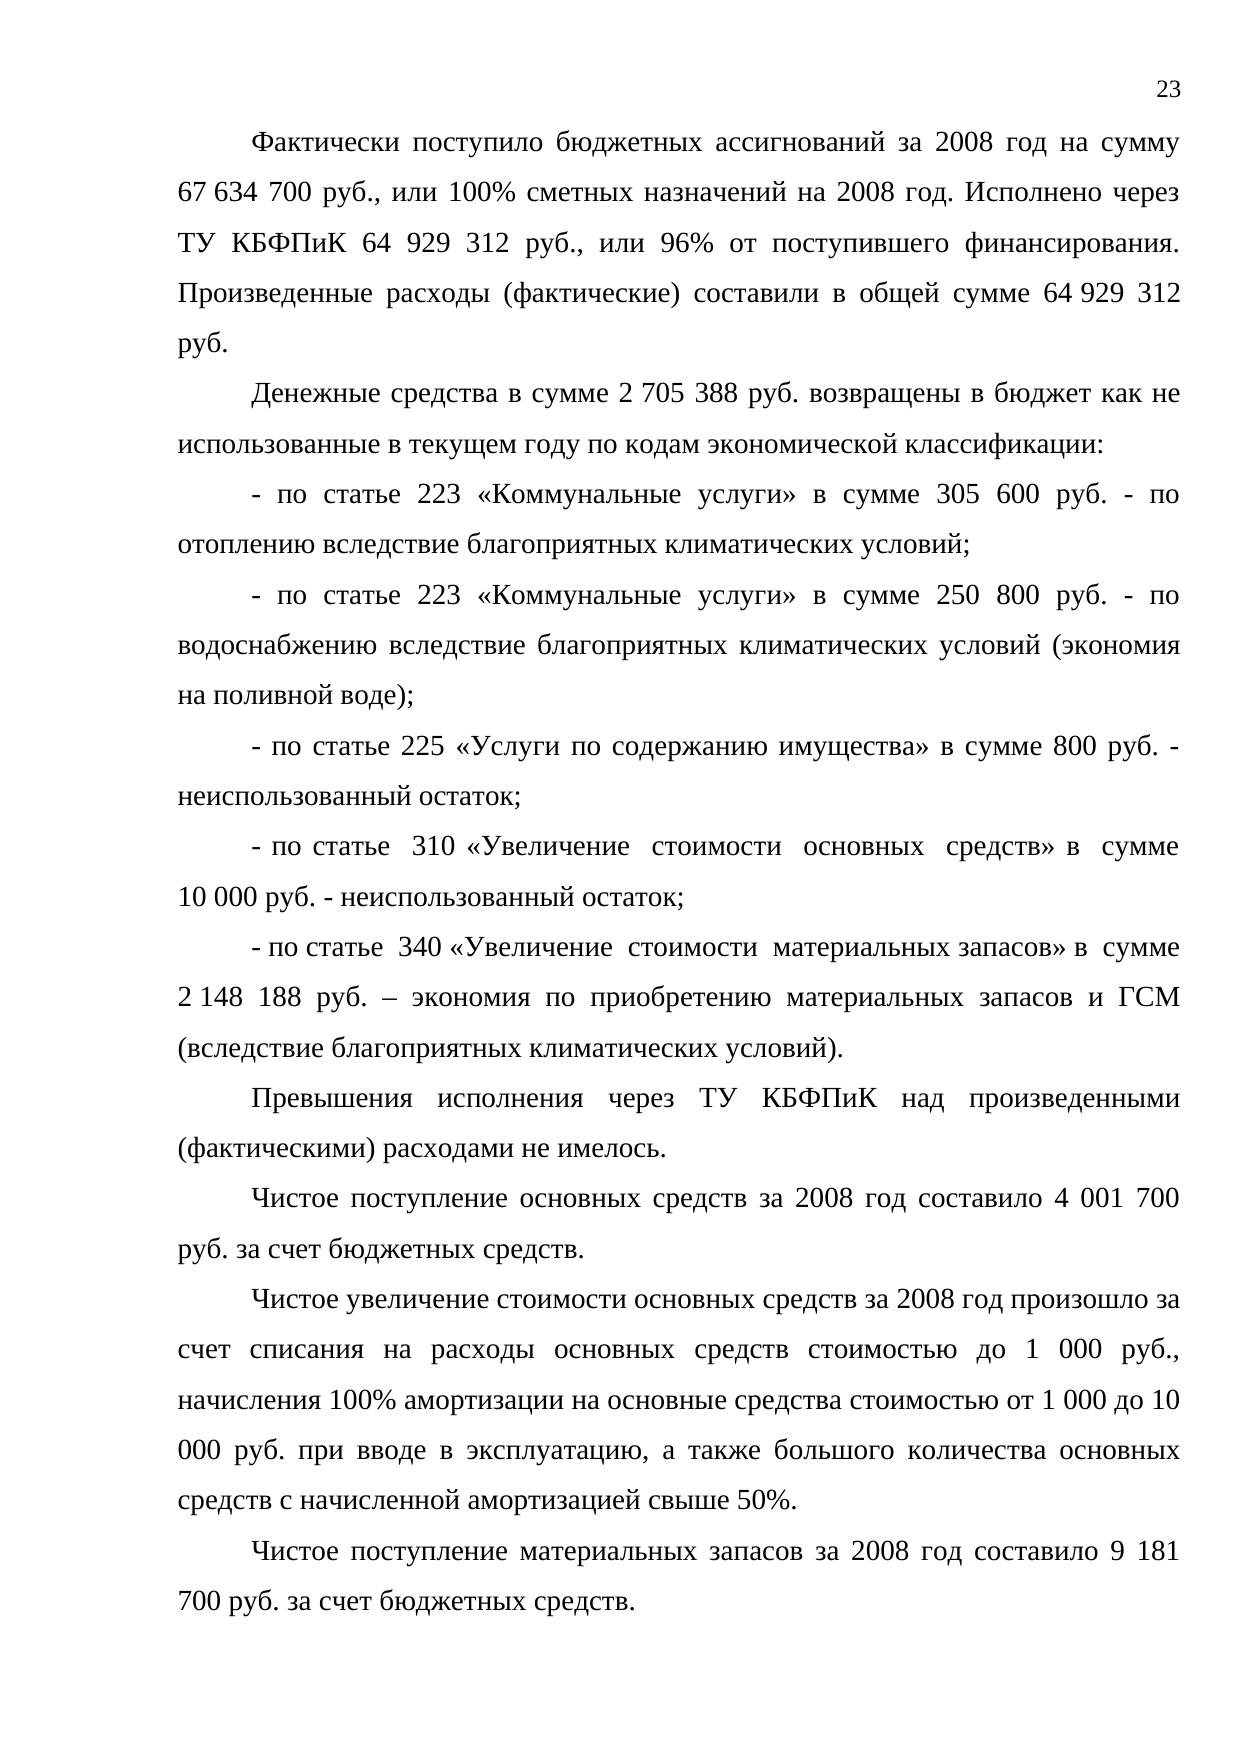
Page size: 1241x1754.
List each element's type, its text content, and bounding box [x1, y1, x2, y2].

text - по статье 310 «Увеличение стоимости основных средств» в сумме 10 000 руб. - неиспользованный остаток; [177, 828, 1181, 912]
text Чистое поступление основных средств за 2008 год составило 4 001 700 руб. за счет бюджетных средств. [177, 1181, 1181, 1264]
text Чистое поступление материальных запасов за 2008 год составило 9 181 700 руб. за счет бюджетных средств. [177, 1533, 1181, 1617]
text - по статье 223 «Коммунальные услуги» в сумме 250 800 руб. - по водоснабжению вследствие благоприятных климатических условий (экономия на поливной воде); [177, 577, 1181, 711]
text Фактически поступило бюджетных ассигнований за 2008 год на сумму 67 634 700 руб., или 100% сметных назначений на 2008 год. Исполнено через ТУ КБФПиК 64 929 312 руб., или 96% от поступившего финансирования. Произведенные расходы (фактические) составили в общей сумме 64 929 312 руб. [177, 124, 1181, 359]
text - по статье 225 «Услуги по содержанию имущества» в сумме 800 руб. - неиспользованный остаток; [177, 728, 1181, 812]
text Превышения исполнения через ТУ КБФПиК над произведенными (фактическими) расходами не имелось. [177, 1080, 1181, 1164]
text Чистое увеличение стоимости основных средств за 2008 год произошло за счет списания на расходы основных средств стоимостью до 1 000 руб., начисления 100% амортизации на основные средства стоимостью от 1 000 до 10 000 руб. при вводе в эксплуатацию, а также большого количества основных средств с начисленной амортизацией свыше 50%. [177, 1281, 1181, 1516]
text - по статье 223 «Коммунальные услуги» в сумме 305 600 руб. - по отоплению вследствие благоприятных климатических условий; [177, 476, 1181, 560]
text Денежные средства в сумме 2 705 388 руб. возвращены в бюджет как не использованные в текущем году по кодам экономической классификации: [177, 376, 1181, 459]
text - по статье 340 «Увеличение стоимости материальных запасов» в сумме 2 148 188 руб. – экономия по приобретению материальных запасов и ГСМ (вследствие благоприятных климатических условий). [177, 929, 1181, 1063]
